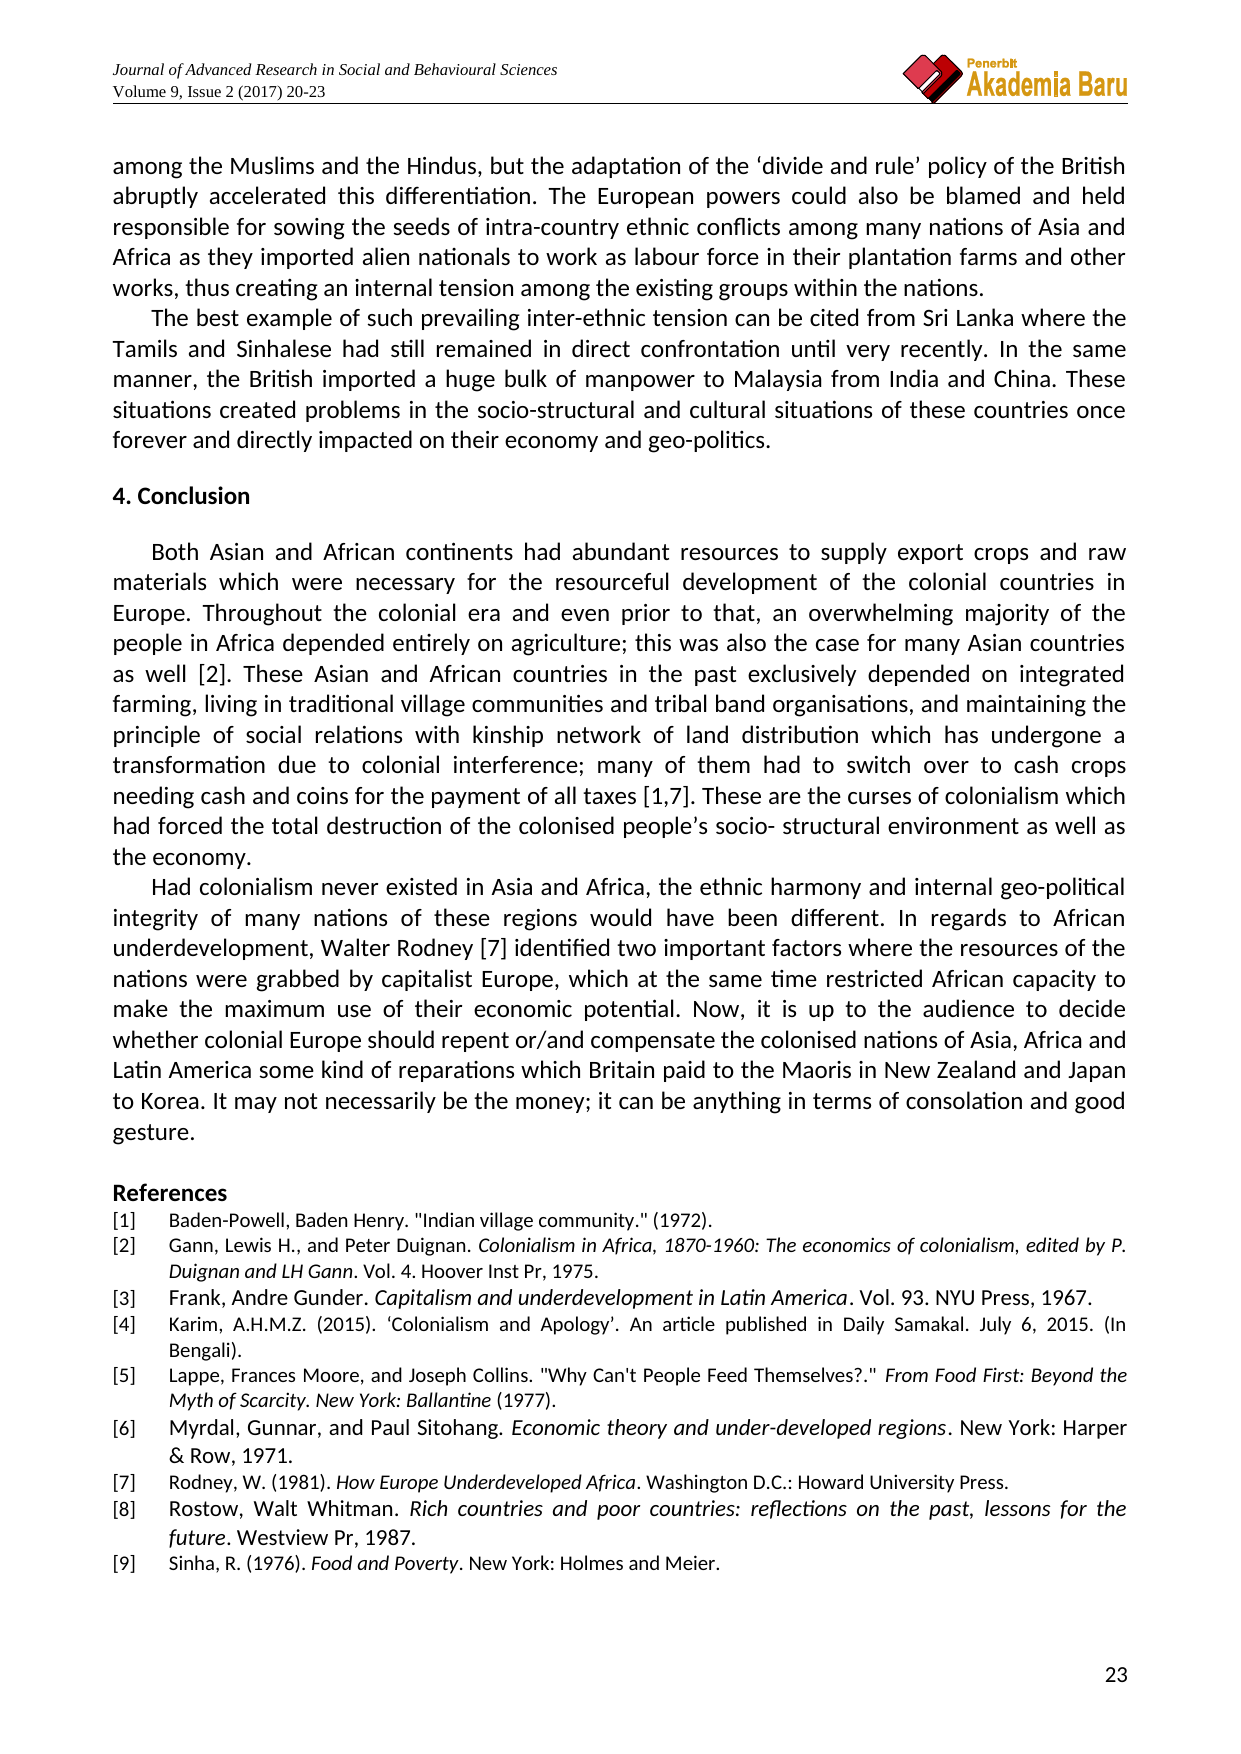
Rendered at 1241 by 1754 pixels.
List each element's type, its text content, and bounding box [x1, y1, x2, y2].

text Both Asian and African continents had abundant resources to supply export crops and raw materials which were necessary for the resourceful development of the colonial countries in Europe. Throughout the colonial era and even prior to that, an overwhelming majority of the people in Africa depended entirely on agriculture; this was also the case for many Asian countries as well [2]. These Asian and African countries in the past exclusively depended on integrated farming, living in traditional village communities and tribal band organisations, and maintaining the principle of social relations with kinship network of land distribution which has undergone a transformation due to colonial interference; many of them had to switch over to cash crops needing cash and coins for the payment of all taxes [1,7]. These are the curses of colonialism which had forced the total destruction of the colonised people’s socio- structural environment as well as the economy. [112, 536, 1128, 871]
text [1] Baden-Powell, Baden Henry. "Indian village community." (1972). [112, 1207, 1128, 1233]
text [3] Frank, Andre Gunder. Capitalism and underdevelopment in Latin America. Vol. 93. NYU Press, 1967. [112, 1283, 1128, 1311]
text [112, 150, 1128, 303]
text References [112, 1177, 1128, 1207]
text The best example of such prevailing inter-ethnic tension can be cited from Sri Lanka where the Tamils and Sinhalese had still remained in direct confrontation until very recently. In the same manner, the British imported a huge bulk of manpower to Malaysia from India and China. These situations created problems in the socio-structural and cultural situations of these countries once forever and directly impacted on their economy and geo-politics. [112, 303, 1128, 455]
text 4. Conclusion [112, 480, 1128, 511]
text [7] Rodney, W. (1981). How Europe Underdeveloped Africa. Washington D.C.: Howard University Press. [112, 1469, 1128, 1494]
text [4] Karim, A.H.M.Z. (2015). ‘Colonialism and Apology’. An article published in Daily Samakal. July 6, 2015. (In Bengali). [112, 1311, 1128, 1362]
text [2] Gann, Lewis H., and Peter Duignan. Colonialism in Africa, 1870-1960: The economics of colonialism, edited by P. Duignan and LH Gann. Vol. 4. Hoover Inst Pr, 1975. [112, 1233, 1128, 1283]
text [9] Sinha, R. (1976). Food and Poverty. New York: Holmes and Meier. [112, 1551, 1128, 1576]
text [5] Lappe, Frances Moore, and Joseph Collins. "Why Can't People Feed Themselves?." From Food First: Beyond the Myth of Scarcity. New York: Ballantine (1977). [112, 1362, 1128, 1413]
text Had colonialism never existed in Asia and Africa, the ethnic harmony and internal geo-political integrity of many nations of these regions would have been different. In regards to African underdevelopment, Walter Rodney [7] identified two important factors where the resources of the nations were grabbed by capitalist Europe, which at the same time restricted African capacity to make the maximum use of their economic potential. Now, it is up to the audience to decide whether colonial Europe should repent or/and compensate the colonised nations of Asia, Africa and Latin America some kind of reparations which Britain paid to the Maoris in New Zealand and Japan to Korea. It may not necessarily be the money; it can be anything in terms of consolation and good gesture. [112, 871, 1128, 1146]
text [6] Myrdal, Gunnar, and Paul Sitohang. Economic theory and under-developed regions. New York: Harper & Row, 1971. [112, 1413, 1128, 1469]
text [8] Rostow, Walt Whitman. Rich countries and poor countries: reflections on the past, lessons for the future. Westview Pr, 1987. [112, 1494, 1128, 1551]
